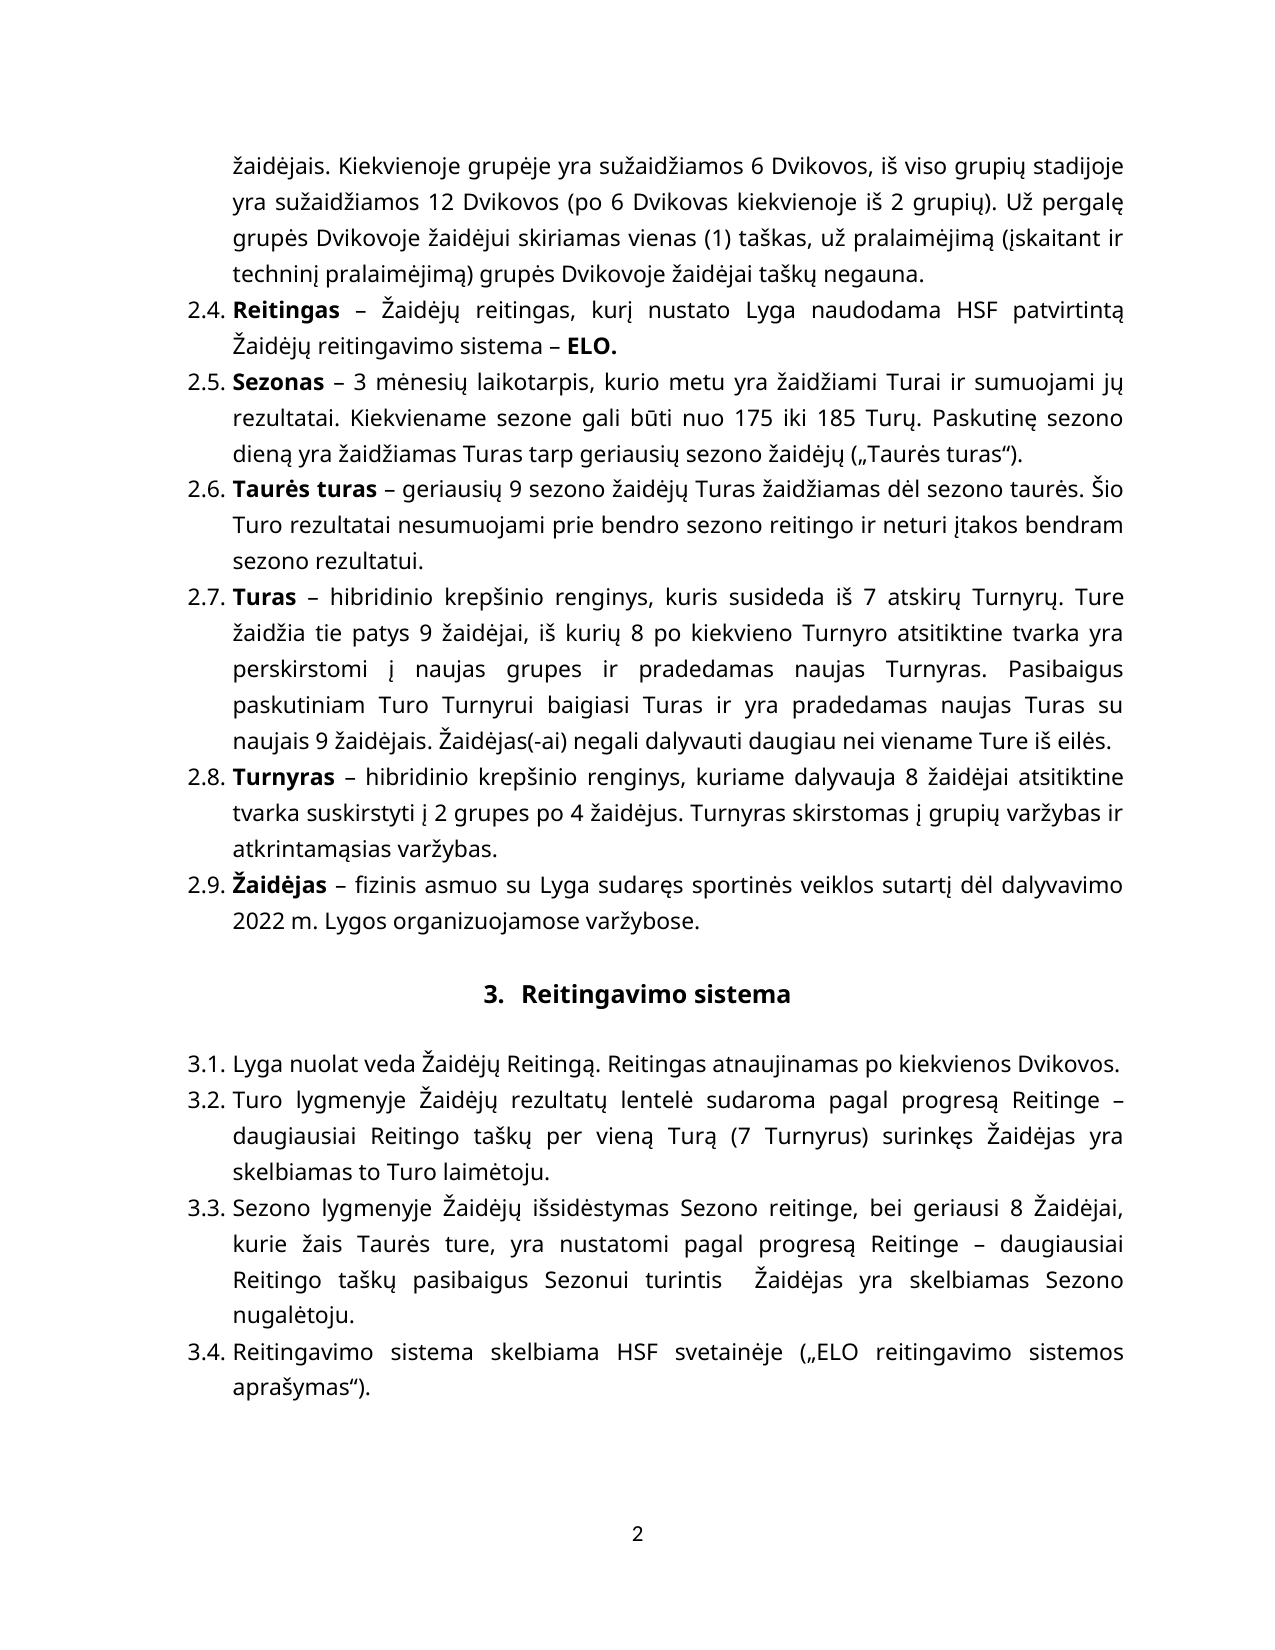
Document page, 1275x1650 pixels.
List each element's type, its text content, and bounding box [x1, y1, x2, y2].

list Turnyras – hibridinio krepšinio renginys, kuriame dalyvauja 8 žaidėjai atsitiktine tvarka suskirstyti į 2 grupes po 4 žaidėjus. Turnyras skirstomas į grupių varžybas ir atkrintamąsias varžybas. [187, 761, 1125, 864]
list Reitingavimo sistema skelbiama HSF svetainėje („ELO reitingavimo sistemos aprašymas“). [187, 1335, 1125, 1403]
list Taurės turas – geriausių 9 sezono žaidėjų Turas žaidžiamas dėl sezono taurės. Šio Turo rezultatai nesumuojami prie bendro sezono reitingo ir neturi įtakos bendram sezono rezultatui. [187, 473, 1125, 577]
list Reitingas – Žaidėjų reitingas, kurį nustato Lyga naudodama HSF patvirtintą Žaidėjų reitingavimo sistema – ELO. [187, 294, 1125, 361]
list Turo lygmenyje Žaidėjų rezultatų lentelė sudaroma pagal progresą Reitinge – daugiausiai Reitingo taškų per vieną Turą (7 Turnyrus) surinkęs Žaidėjas yra skelbiamas to Turo laimėtoju. [187, 1084, 1125, 1187]
list Sezono lygmenyje Žaidėjų išsidėstymas Sezono reitinge, bei geriausi 8 Žaidėjai, kurie žais Taurės ture, yra nustatomi pagal progresą Reitinge – daugiausiai Reitingo taškų pasibaigus Sezonui turintis Žaidėjas yra skelbiamas Sezono nugalėtoju. [187, 1192, 1125, 1331]
list Žaidėjas – fizinis asmuo su Lyga sudaręs sportinės veiklos sutartį dėl dalyvavimo 2022 m. Lygos organizuojamose varžybose. [187, 869, 1125, 936]
list Lyga nuolat veda Žaidėjų Reitingą. Reitingas atnaujinamas po kiekvienos Dvikovos. [187, 1048, 1125, 1079]
list Sezonas – 3 mėnesių laikotarpis, kurio metu yra žaidžiami Turai ir sumuojami jų rezultatai. Kiekviename sezone gali būti nuo 175 iki 185 Turų. Paskutinę sezono dieną yra žaidžiamas Turas tarp geriausių sezono žaidėjų („Taurės turas“). [187, 366, 1125, 469]
subtitle Reitingavimo sistema [150, 977, 1125, 1011]
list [187, 150, 1125, 289]
list Turas – hibridinio krepšinio renginys, kuris susideda iš 7 atskirų Turnyrų. Ture žaidžia tie patys 9 žaidėjai, iš kurių 8 po kiekvieno Turnyro atsitiktine tvarka yra perskirstomi į naujas grupes ir pradedamas naujas Turnyras. Pasibaigus paskutiniam Turo Turnyrui baigiasi Turas ir yra pradedamas naujas Turas su naujais 9 žaidėjais. Žaidėjas(-ai) negali dalyvauti daugiau nei viename Ture iš eilės. [187, 581, 1125, 756]
